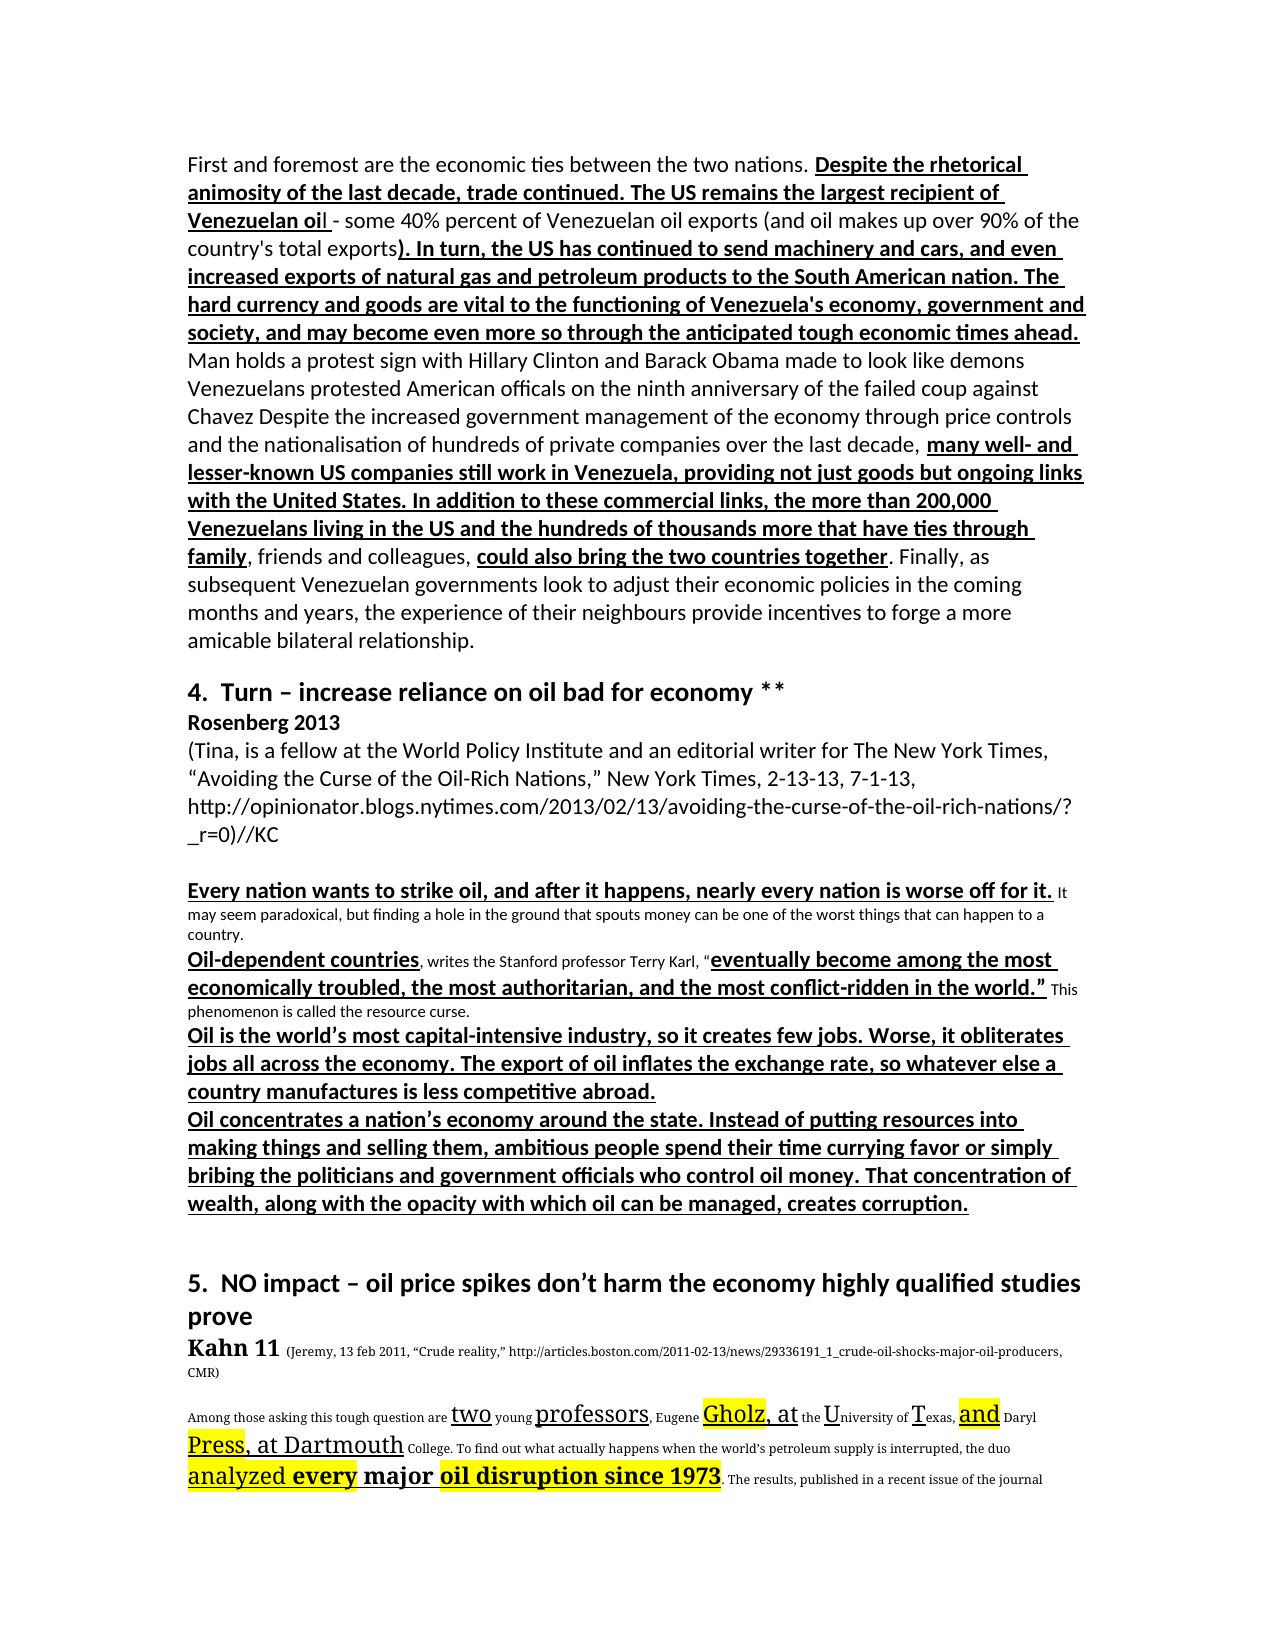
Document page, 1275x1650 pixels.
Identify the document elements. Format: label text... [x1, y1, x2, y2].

text Oil-dependent countries, writes the Stanford professor Terry Karl, “eventually become among the most economically troubled, the most authoritarian, and the most conflict-ridden in the world.” This phenomenon is called the resource curse. [187, 945, 1087, 1021]
text Kahn 11 (Jeremy, 13 feb 2011, “Crude reality,” http://articles.boston.com/2011-02-13/news/29336191_1_crude-oil-shocks-major-oil-producers, CMR) [187, 1332, 1087, 1381]
text (Tina, is a fellow at the World Policy Institute and an editorial writer for The New York Times, “Avoiding the Curse of the Oil-Rich Nations,” New York Times, 2-13-13, 7-1-13, http://opinionator.blogs.nytimes.com/2013/02/13/avoiding-the-curse-of-the-oil-rich-nations/?_r=0)//KC [187, 736, 1087, 848]
text First and foremost are the economic ties between the two nations. Despite the rhetorical animosity of the last decade, trade continued. The US remains the largest recipient of Venezuelan oil - some 40% percent of Venezuelan oil exports (and oil makes up over 90% of the country's total exports). In turn, the US has continued to send machinery and cars, and even increased exports of natural gas and petroleum products to the South American nation. The hard currency and goods are vital to the functioning of Venezuela's economy, government and society, and may become even more so through the anticipated tough economic times ahead. Man holds a protest sign with Hillary Clinton and Barack Obama made to look like demons Venezuelans protested American officals on the ninth anniversary of the failed coup against Chavez Despite the increased government management of the economy through price controls and the nationalisation of hundreds of private companies over the last decade, many well- and lesser-known US companies still work in Venezuela, providing not just goods but ongoing links with the United States. In addition to these commercial links, the more than 200,000 Venezuelans living in the US and the hundreds of thousands more that have ties through family, friends and colleagues, could also bring the two countries together. Finally, as subsequent Venezuelan governments look to adjust their economic policies in the coming months and years, the experience of their neighbours provide incentives to forge a more amicable bilateral relationship. [187, 150, 1087, 654]
text Oil concentrates a nation’s economy around the state. Instead of putting resources into making things and selling them, ambitious people spend their time currying favor or simply bribing the politicians and government officials who control oil money. That concentration of wealth, along with the opacity with which oil can be managed, creates corruption. [187, 1105, 1087, 1217]
text Every nation wants to strike oil, and after it happens, nearly every nation is worse off for it. It may seem paradoxical, but finding a hole in the ground that spouts money can be one of the worst things that can happen to a country. [187, 876, 1087, 945]
subtitle 5. NO impact – oil price spikes don’t harm the economy highly qualified studies prove [187, 1266, 1087, 1332]
text Rosenberg 2013 [187, 708, 1087, 736]
text Oil is the world’s most capital-intensive industry, so it creates few jobs. Worse, it obliterates jobs all across the economy. The export of oil inflates the exchange rate, so whatever else a country manufactures is less competitive abroad. [187, 1021, 1087, 1105]
subtitle 4. Turn – increase reliance on oil bad for economy ** [187, 675, 1087, 708]
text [187, 1398, 1087, 1492]
